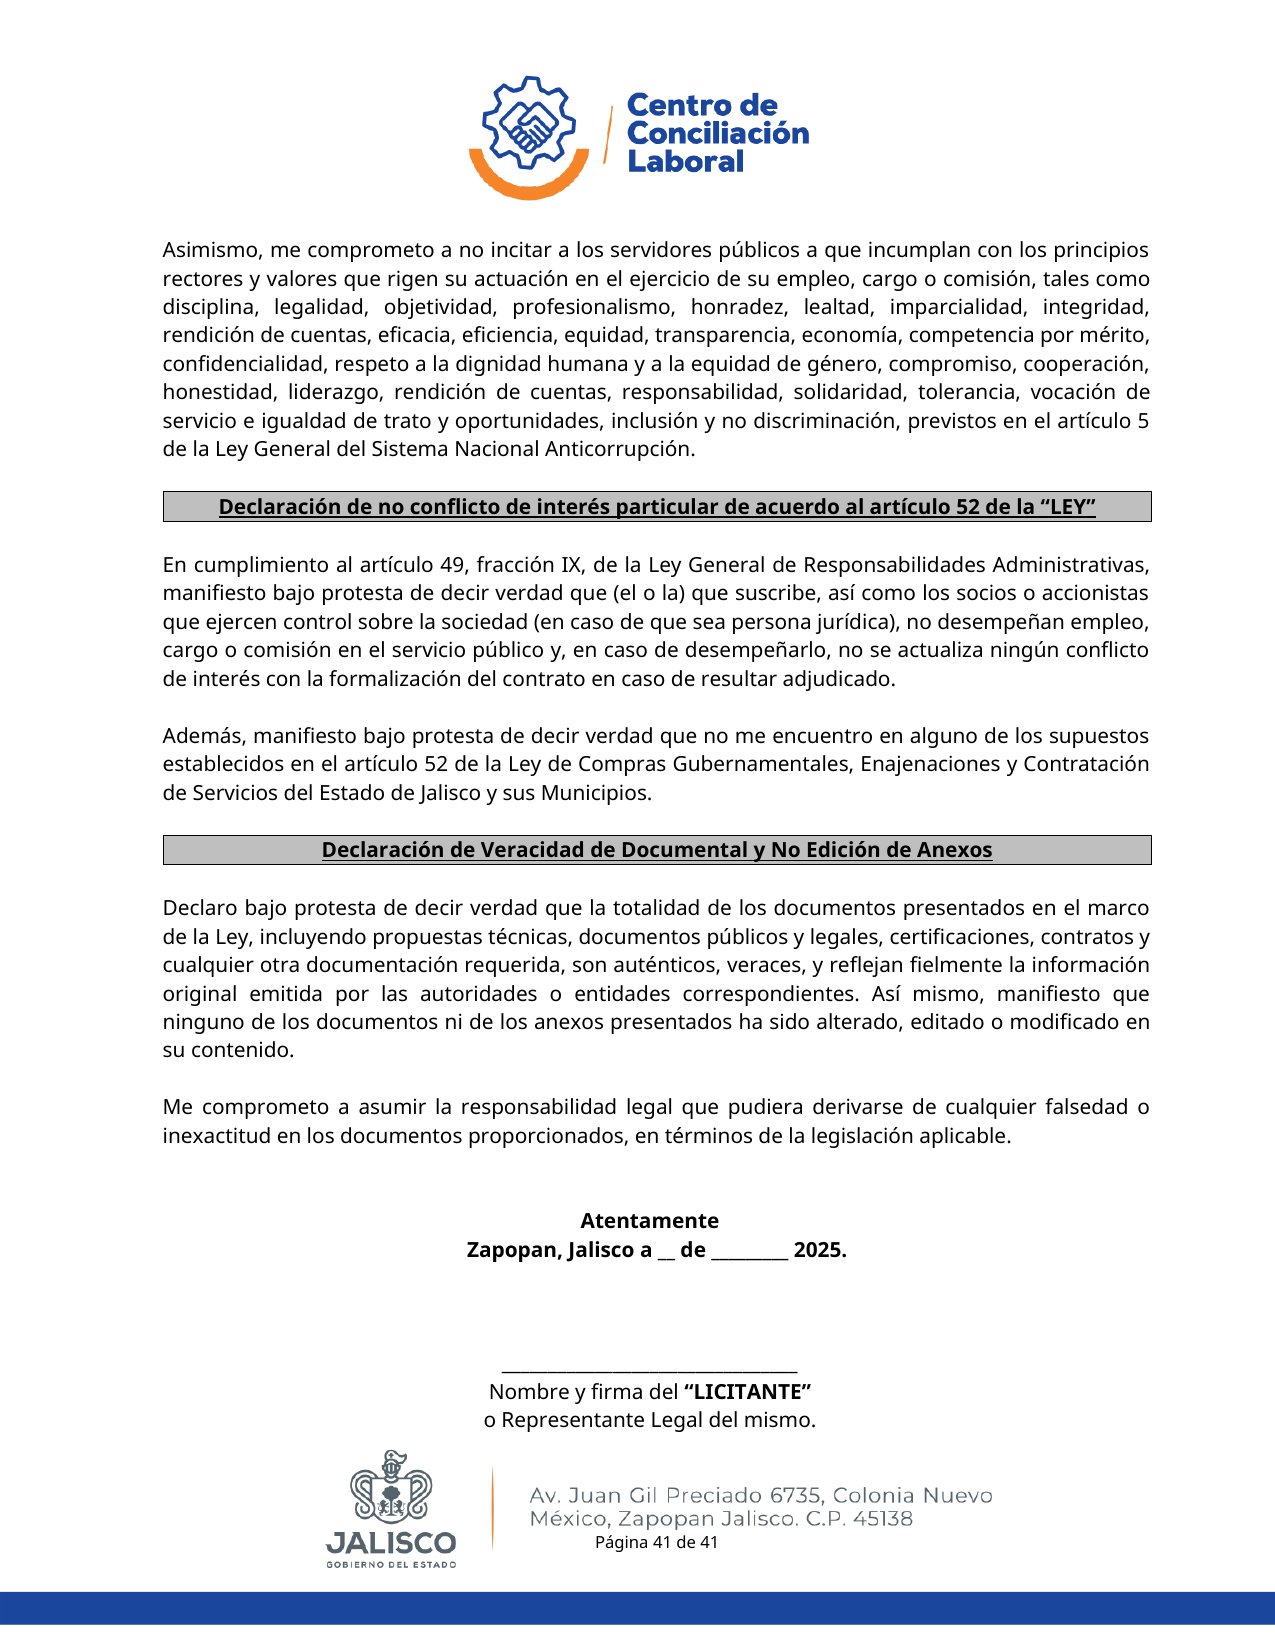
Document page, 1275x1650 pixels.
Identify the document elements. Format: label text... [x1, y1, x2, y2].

text ________________________________ [162, 1348, 1137, 1377]
text Atentamente [162, 1206, 1137, 1235]
text Además, manifiesto bajo protesta de decir verdad que no me encuentro en alguno de los supuestos establecidos en el artículo 52 de la Ley de Compras Gubernamentales, Enajenaciones y Contratación de Servicios del Estado de Jalisco y sus Municipios. [162, 721, 1152, 806]
text o Representante Legal del mismo. [162, 1405, 1137, 1434]
text En cumplimiento al artículo 49, fracción IX, de la Ley General de Responsabilidades Administrativas, manifiesto bajo protesta de decir verdad que (el o la) que suscribe, así como los socios o accionistas que ejercen control sobre la sociedad (en caso de que sea persona jurídica), no desempeñan empleo, cargo o comisión en el servicio público y, en caso de desempeñarlo, no se actualiza ningún conflicto de interés con la formalización del contrato en caso de resultar adjudicado. [162, 550, 1152, 692]
text Zapopan, Jalisco a __ de _________ 2025. [162, 1235, 1152, 1263]
text Declaro bajo protesta de decir verdad que la totalidad de los documentos presentados en el marco de la Ley, incluyendo propuestas técnicas, documentos públicos y legales, certificaciones, contratos y cualquier otra documentación requerida, son auténticos, veraces, y reflejan fielmente la información original emitida por las autoridades o entidades correspondientes. Así mismo, manifiesto que ninguno de los documentos ni de los anexos presentados ha sido alterado, editado o modificado en su contenido. [162, 893, 1152, 1064]
table_header Declaración de no conflicto de interés particular de acuerdo al artículo 52 de la “LEY” [164, 492, 1151, 521]
text Me comprometo a asumir la responsabilidad legal que pudiera derivarse de cualquier falsedad o inexactitud en los documentos proporcionados, en términos de la legislación aplicable. [162, 1092, 1152, 1149]
table_header Declaración de Veracidad de Documental y No Edición de Anexos [164, 836, 1151, 864]
text Nombre y firma del “LICITANTE” [162, 1377, 1137, 1405]
picture [0, 3, 1275, 1650]
text Asimismo, me comprometo a no incitar a los servidores públicos a que incumplan con los principios rectores y valores que rigen su actuación en el ejercicio de su empleo, cargo o comisión, tales como disciplina, legalidad, objetividad, profesionalismo, honradez, lealtad, imparcialidad, integridad, rendición de cuentas, eficacia, eficiencia, equidad, transparencia, economía, competencia por mérito, confidencialidad, respeto a la dignidad humana y a la equidad de género, compromiso, cooperación, honestidad, liderazgo, rendición de cuentas, responsabilidad, solidaridad, tolerancia, vocación de servicio e igualdad de trato y oportunidades, inclusión y no discriminación, previstos en el artículo 5 de la Ley General del Sistema Nacional Anticorrupción. [162, 235, 1152, 463]
